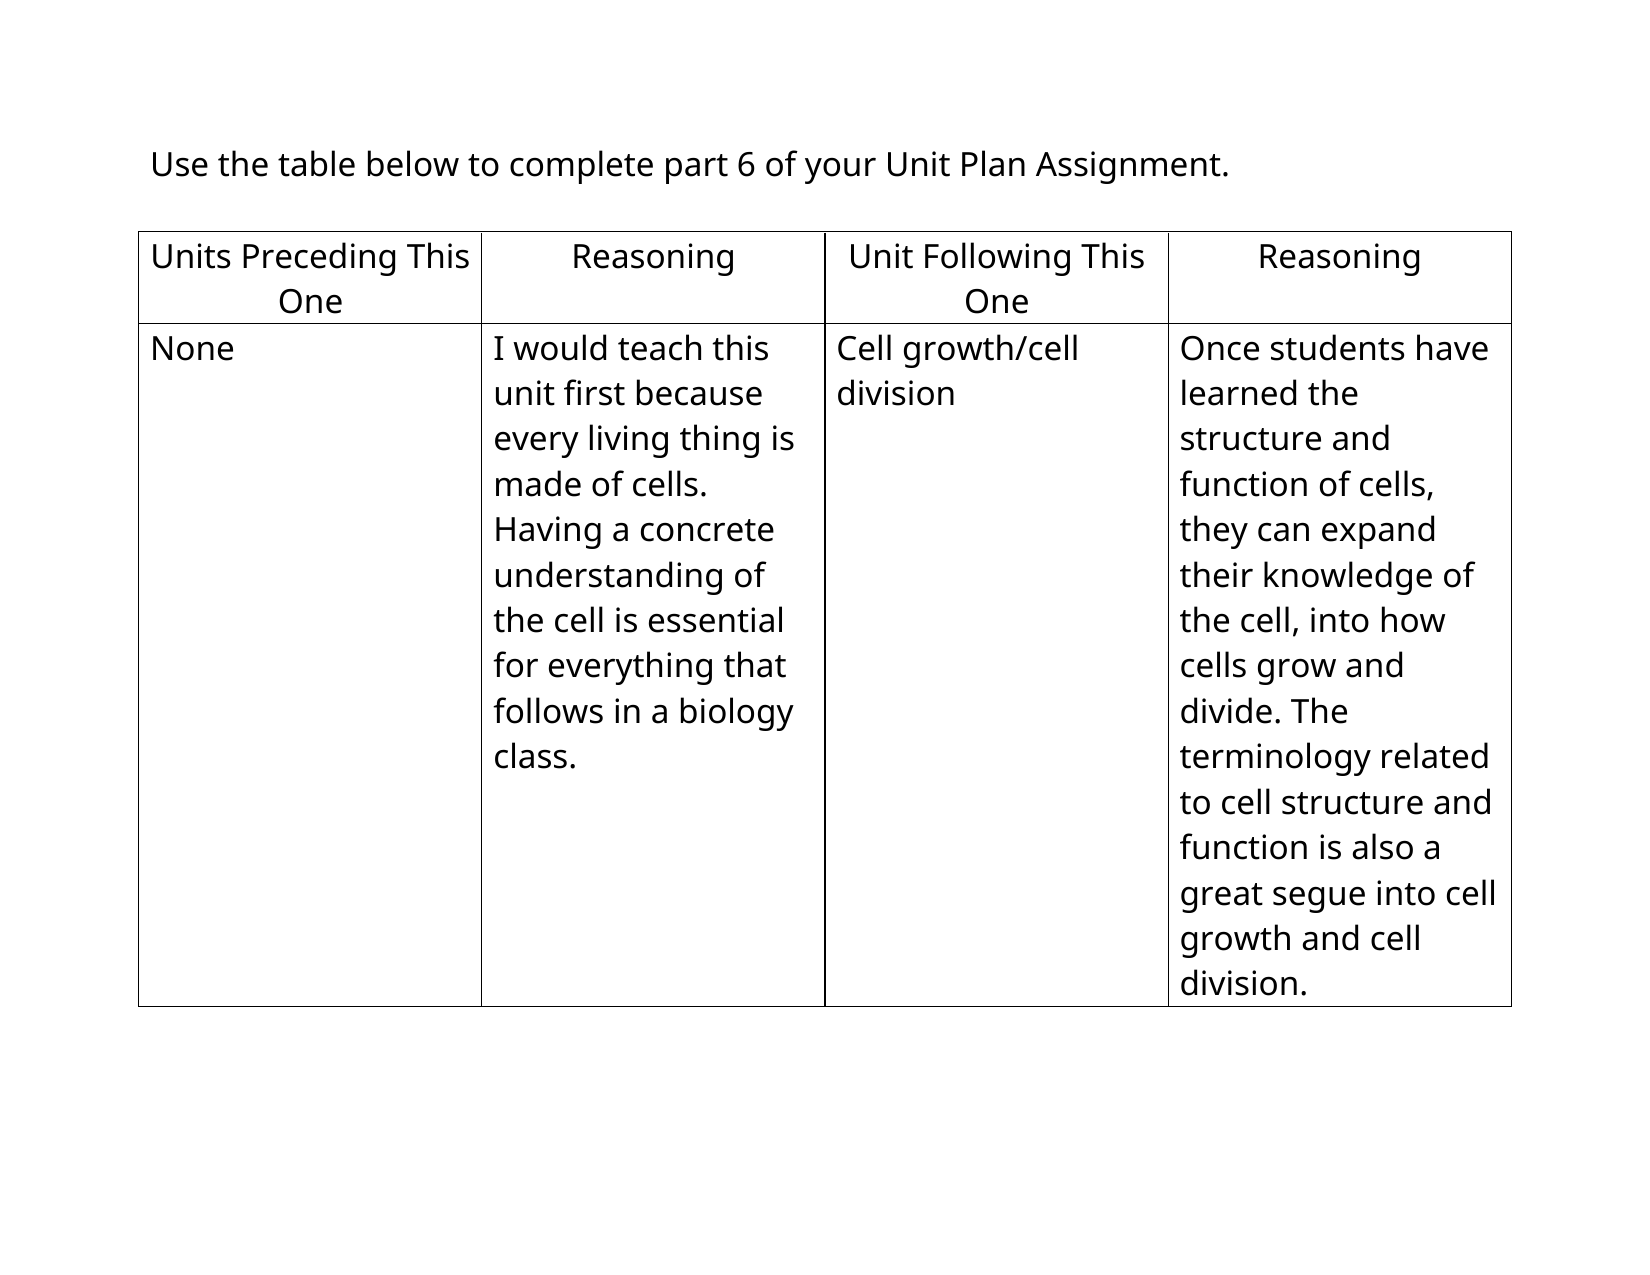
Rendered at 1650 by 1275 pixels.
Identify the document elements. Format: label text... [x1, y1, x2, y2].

table_header Reasoning [482, 232, 825, 323]
table_header Units Preceding This One [139, 232, 481, 323]
table_cell Once students have learned the structure and function of cells, they can expand their knowledge of the cell, into how cells grow and divide. The terminology related to cell structure and function is also a great segue into cell growth and cell division. [1169, 324, 1511, 1006]
table_header Unit Following This One [826, 232, 1168, 323]
table_cell I would teach this unit first because every living thing is made of cells. Having a concrete understanding of the cell is essential for everything that follows in a biology class. [482, 324, 824, 1006]
table_cell Cell growth/cell division [826, 324, 1168, 1006]
table_cell None [139, 324, 481, 1006]
table_header Reasoning [1169, 232, 1511, 323]
text Use the table below to complete part 6 of your Unit Plan Assignment. [150, 141, 1500, 186]
